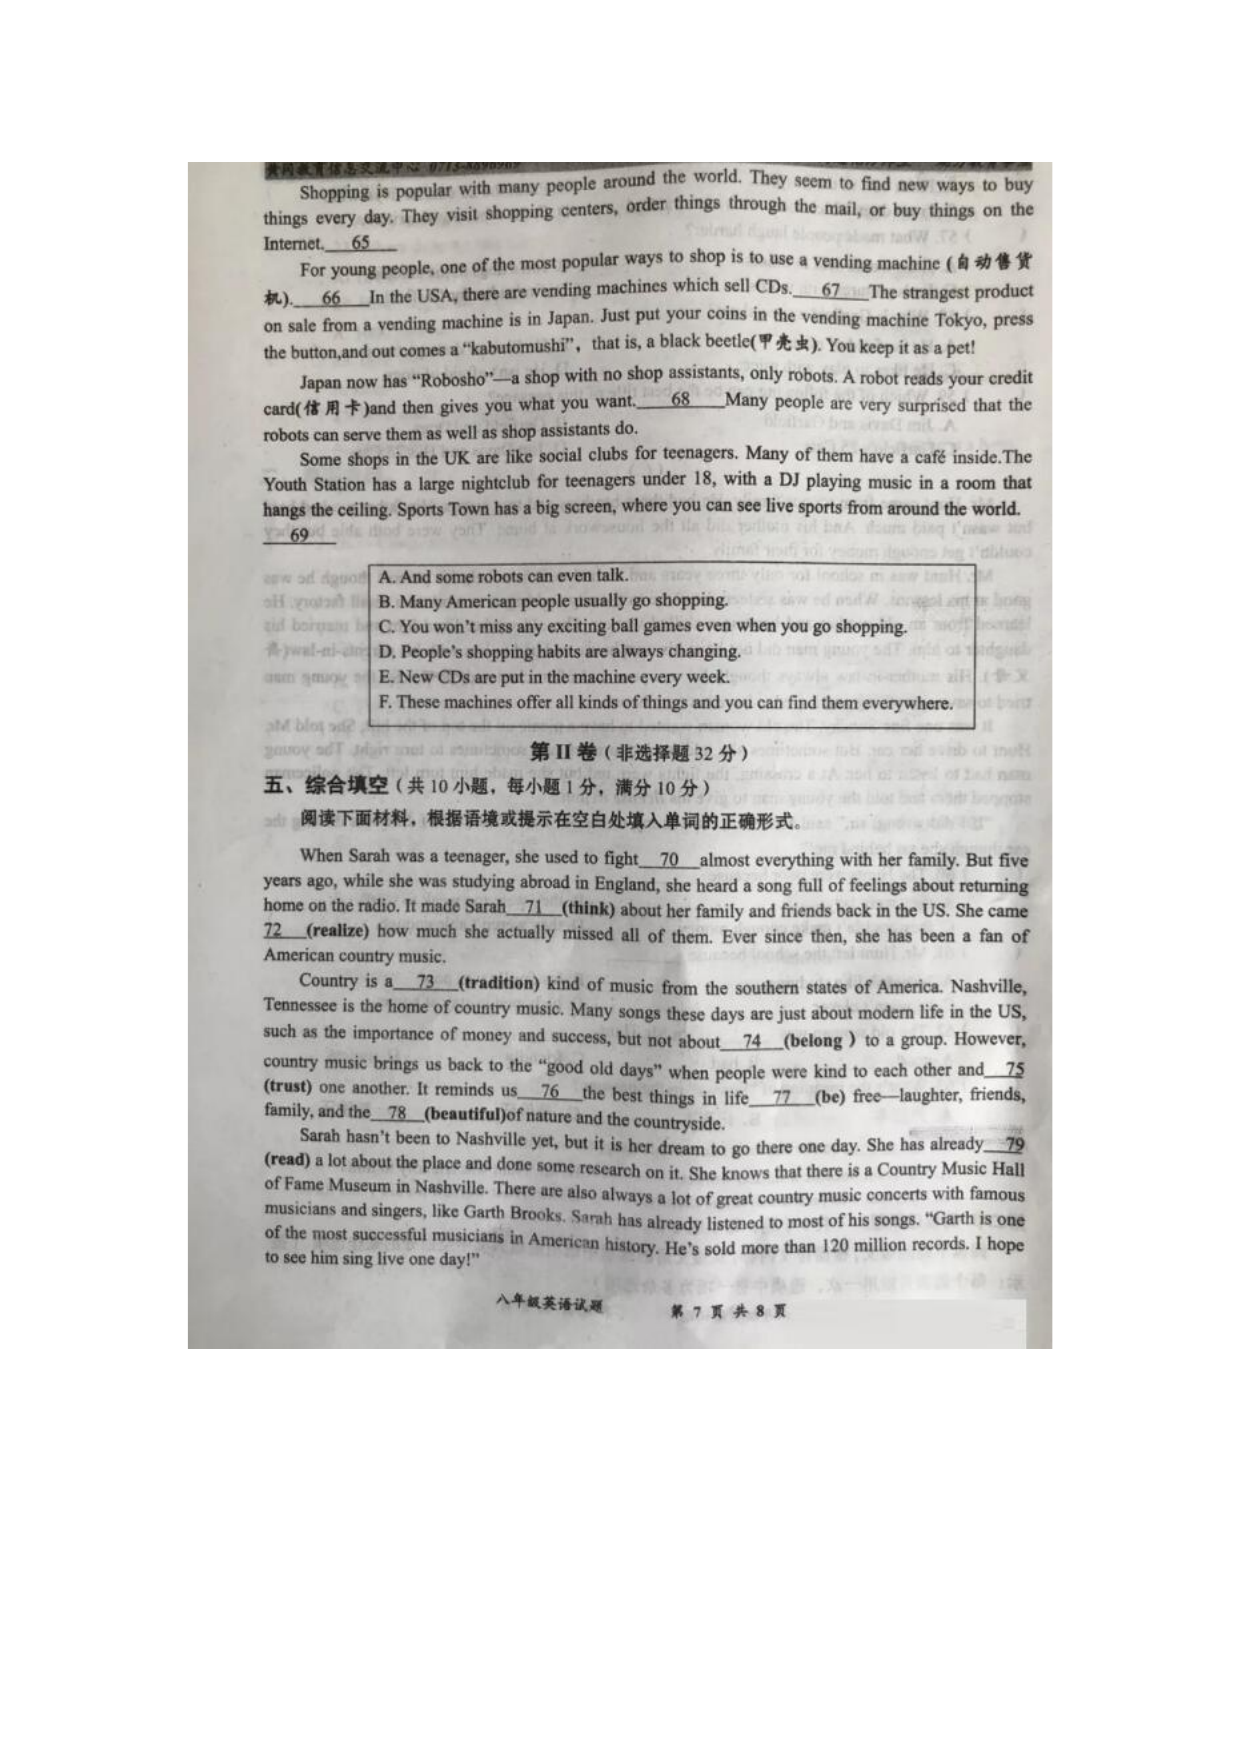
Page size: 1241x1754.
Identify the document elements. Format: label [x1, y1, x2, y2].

picture [187, 162, 1053, 1349]
